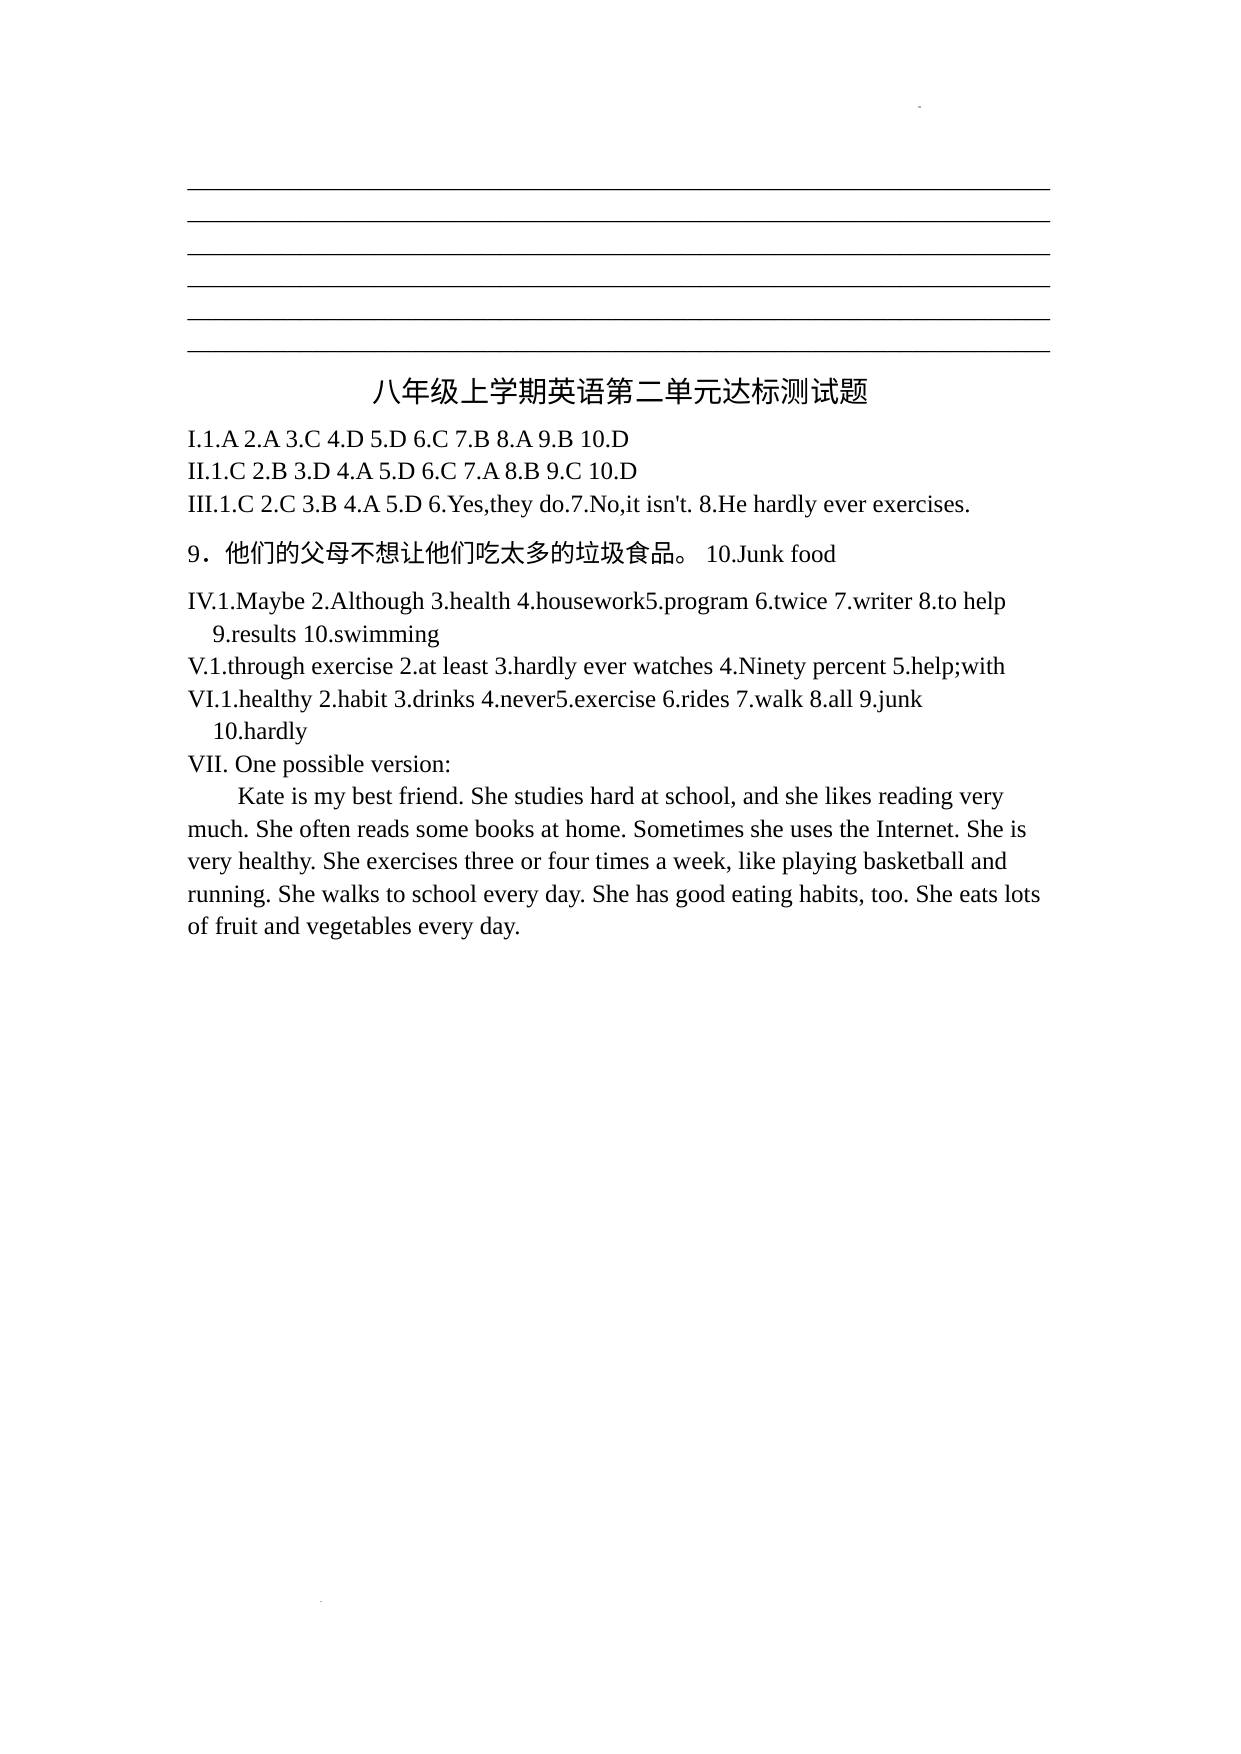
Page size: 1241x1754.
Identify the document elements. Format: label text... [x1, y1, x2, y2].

text 八年级上学期英语第二单元达标测试题 [187, 357, 1053, 422]
text VII. One possible version: [187, 747, 1053, 779]
text IV.1.Maybe 2.Although 3.health 4.housework5.program 6.twice 7.writer 8.to help [187, 584, 1053, 617]
text I.1.A 2.A 3.C 4.D 5.D 6.C 7.B 8.A 9.B 10.D [187, 422, 1053, 454]
text 9．他们的父母不想让他们吃太多的垃圾食品。 10.Junk food [187, 519, 1053, 584]
text VI.1.healthy 2.habit 3.drinks 4.never5.exercise 6.rides 7.walk 8.all 9.junk [187, 682, 1053, 714]
text V.1.through exercise 2.at least 3.hardly ever watches 4.Ninety percent 5.help;with [187, 649, 1053, 682]
text II.1.C 2.B 3.D 4.A 5.D 6.C 7.A 8.B 9.C 10.D [187, 454, 1053, 487]
text 10.hardly [187, 714, 1053, 747]
text Kate is my best friend. She studies hard at school, and she likes reading very much. She often reads some books at home. Sometimes she uses the Internet. She is very healthy. She exercises three or four times a week, like playing basketball and running. She walks to school every day. She has good eating habits, too. She eats lots of fruit and vegetables every day. [187, 779, 1053, 942]
text 9.results 10.swimming [187, 617, 1053, 649]
text III.1.C 2.C 3.B 4.A 5.D 6.Yes,they do.7.No,it isn't. 8.He hardly ever exercises. [187, 487, 1053, 519]
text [187, 162, 1053, 357]
